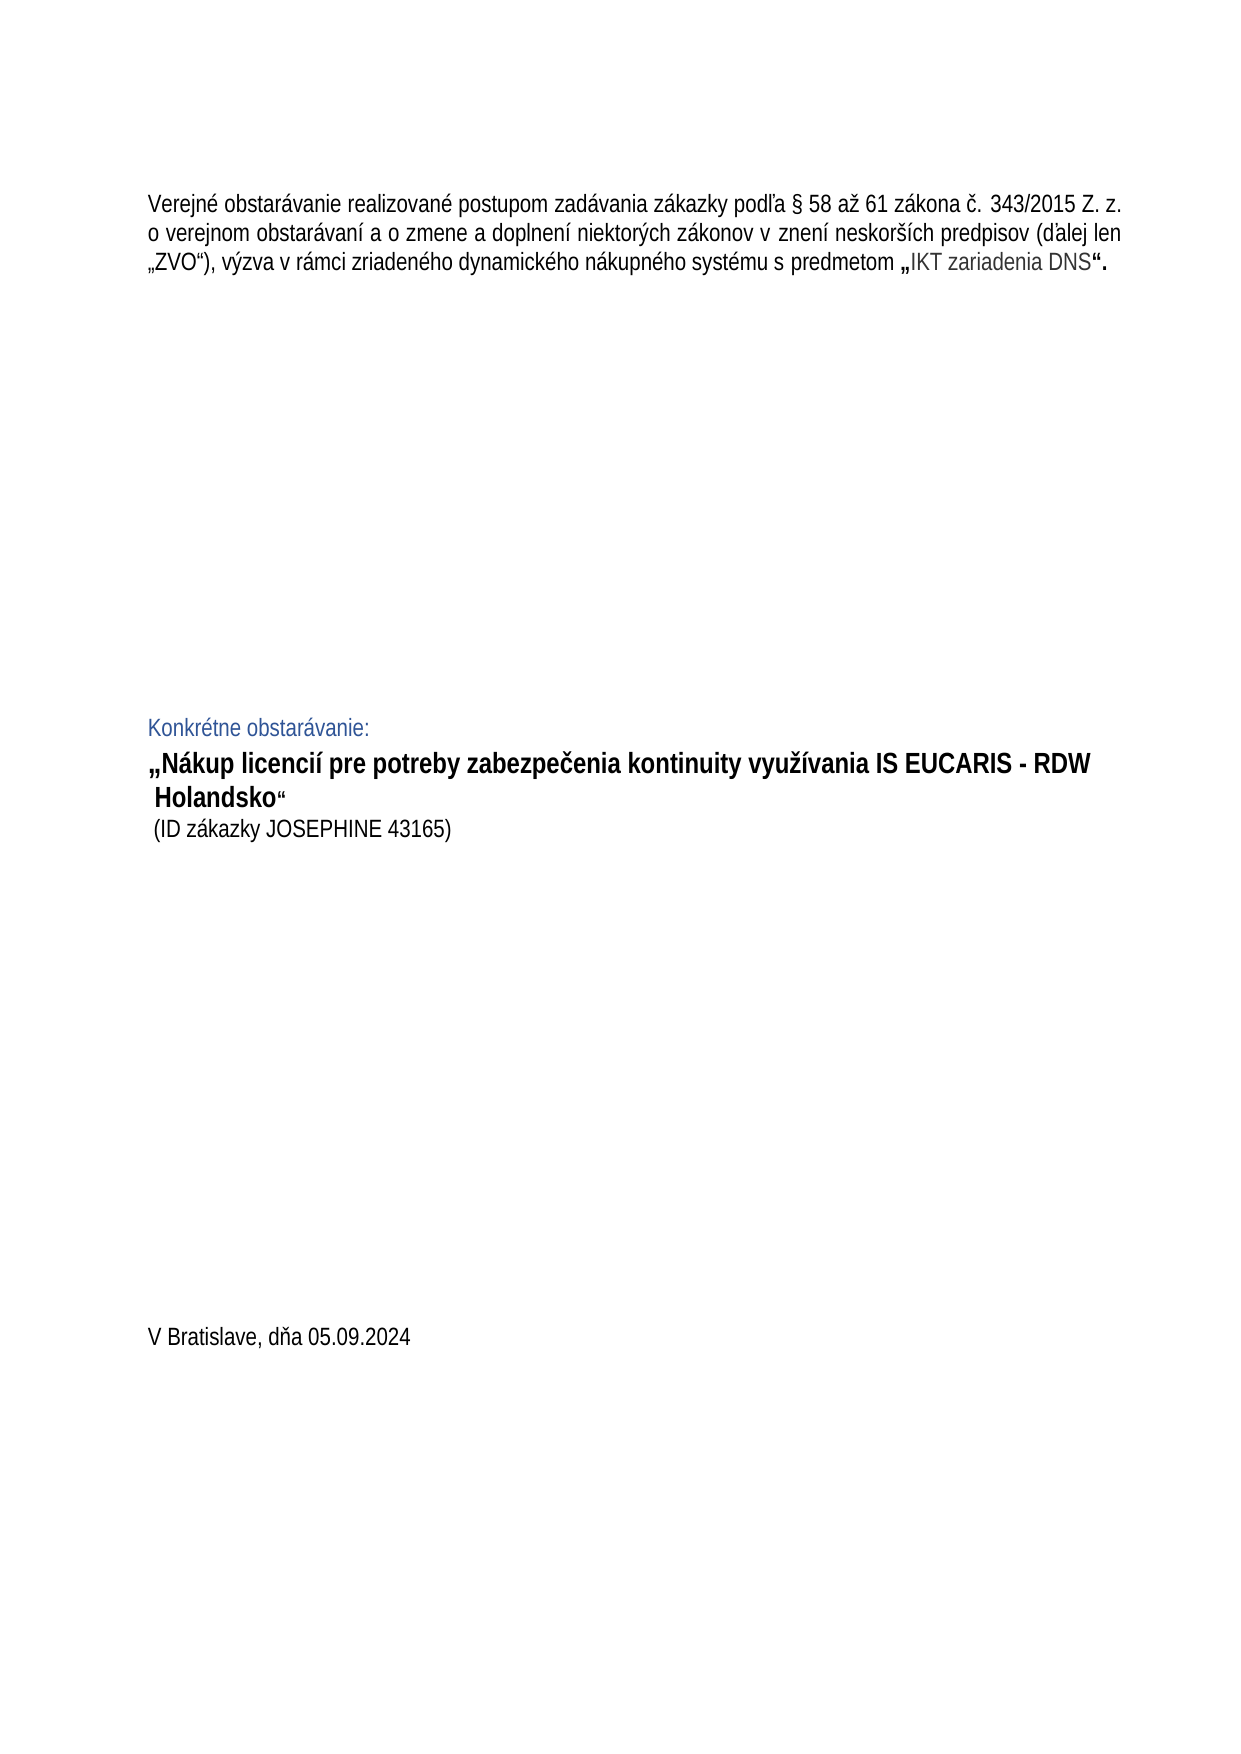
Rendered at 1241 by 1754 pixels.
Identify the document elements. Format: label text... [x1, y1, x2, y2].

text Konkrétne obstarávanie: [148, 713, 1122, 742]
text V Bratislave, dňa 05.09.2024 [148, 1322, 1122, 1351]
text Holandsko“ [148, 780, 1122, 814]
text „Nákup licencií pre potreby zabezpečenia kontinuity využívania IS EUCARIS - RDW [148, 742, 1122, 780]
text (ID zákazky JOSEPHINE 43165) [148, 814, 1122, 842]
text Verejné obstarávanie realizované postupom zadávania zákazky podľa § 58 až 61 zákona č. 343/2015 Z. z. o verejnom obstarávaní a o zmene a doplnení niektorých zákonov v znení neskorších predpisov (ďalej len „ZVO“), výzva v rámci zriadeného dynamického nákupného systému s predmetom „IKT zariadenia DNS“. [148, 189, 1122, 275]
